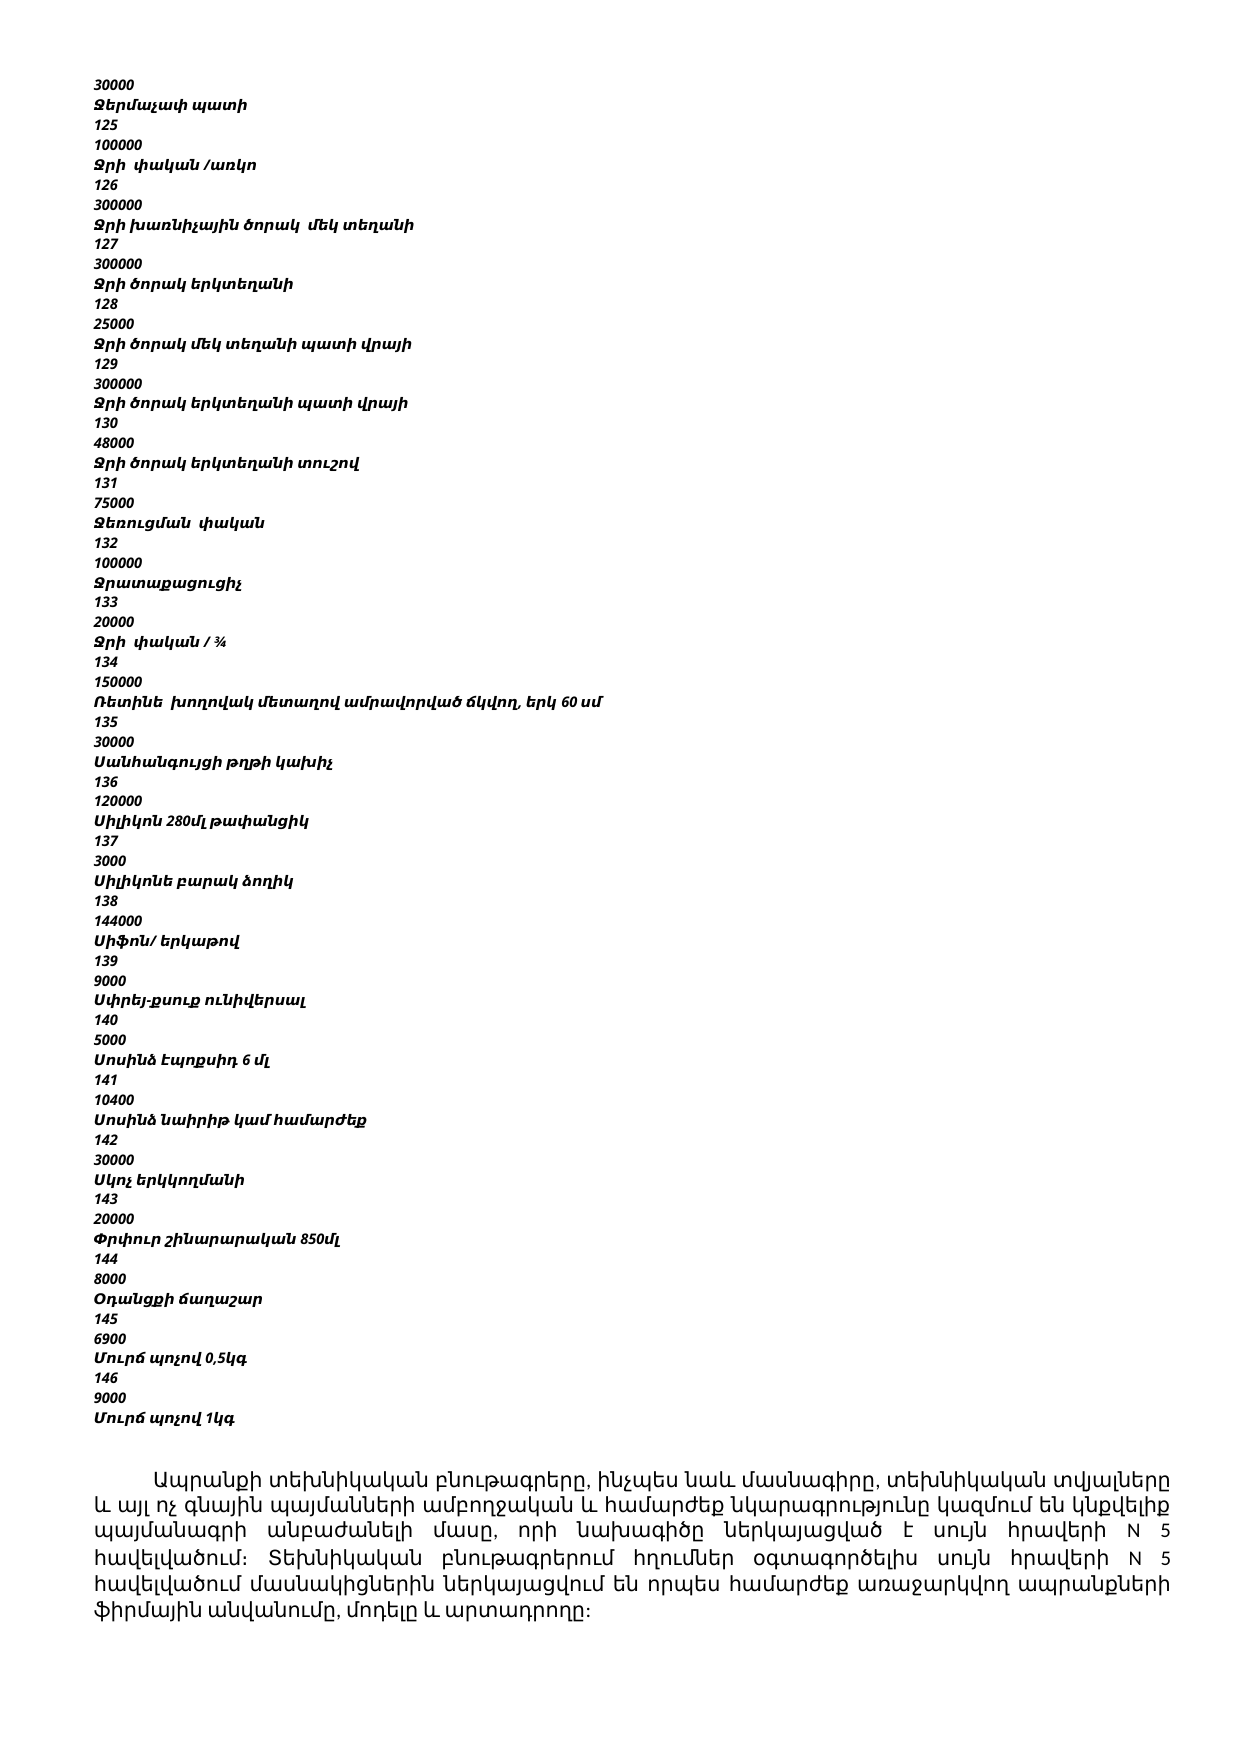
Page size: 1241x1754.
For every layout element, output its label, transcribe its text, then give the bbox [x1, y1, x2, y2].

text Ապրանքի տեխնիկական բնութագրերը, ինչպես նաև մասնագիրը, տեխնիկական տվյալները և այլ ոչ գնային պայմանների ամբողջական և համարժեք նկարագրությունը կազմում են կնքվելիք պայմանագրի անբաժանելի մասը, որի նախագիծը ներկայացված է սույն հրավերի N 5 հավելվածում։ Տեխնիկական բնութագրերում հղումներ օգտագործելիս սույն հրավերի N 5 հավելվածում մասնակիցներին ներկայացվում են որպես համարժեք առաջարկվող ապրանքների ֆիրմային անվանումը, մոդելը և արտադրողը: [94, 1467, 1171, 1622]
